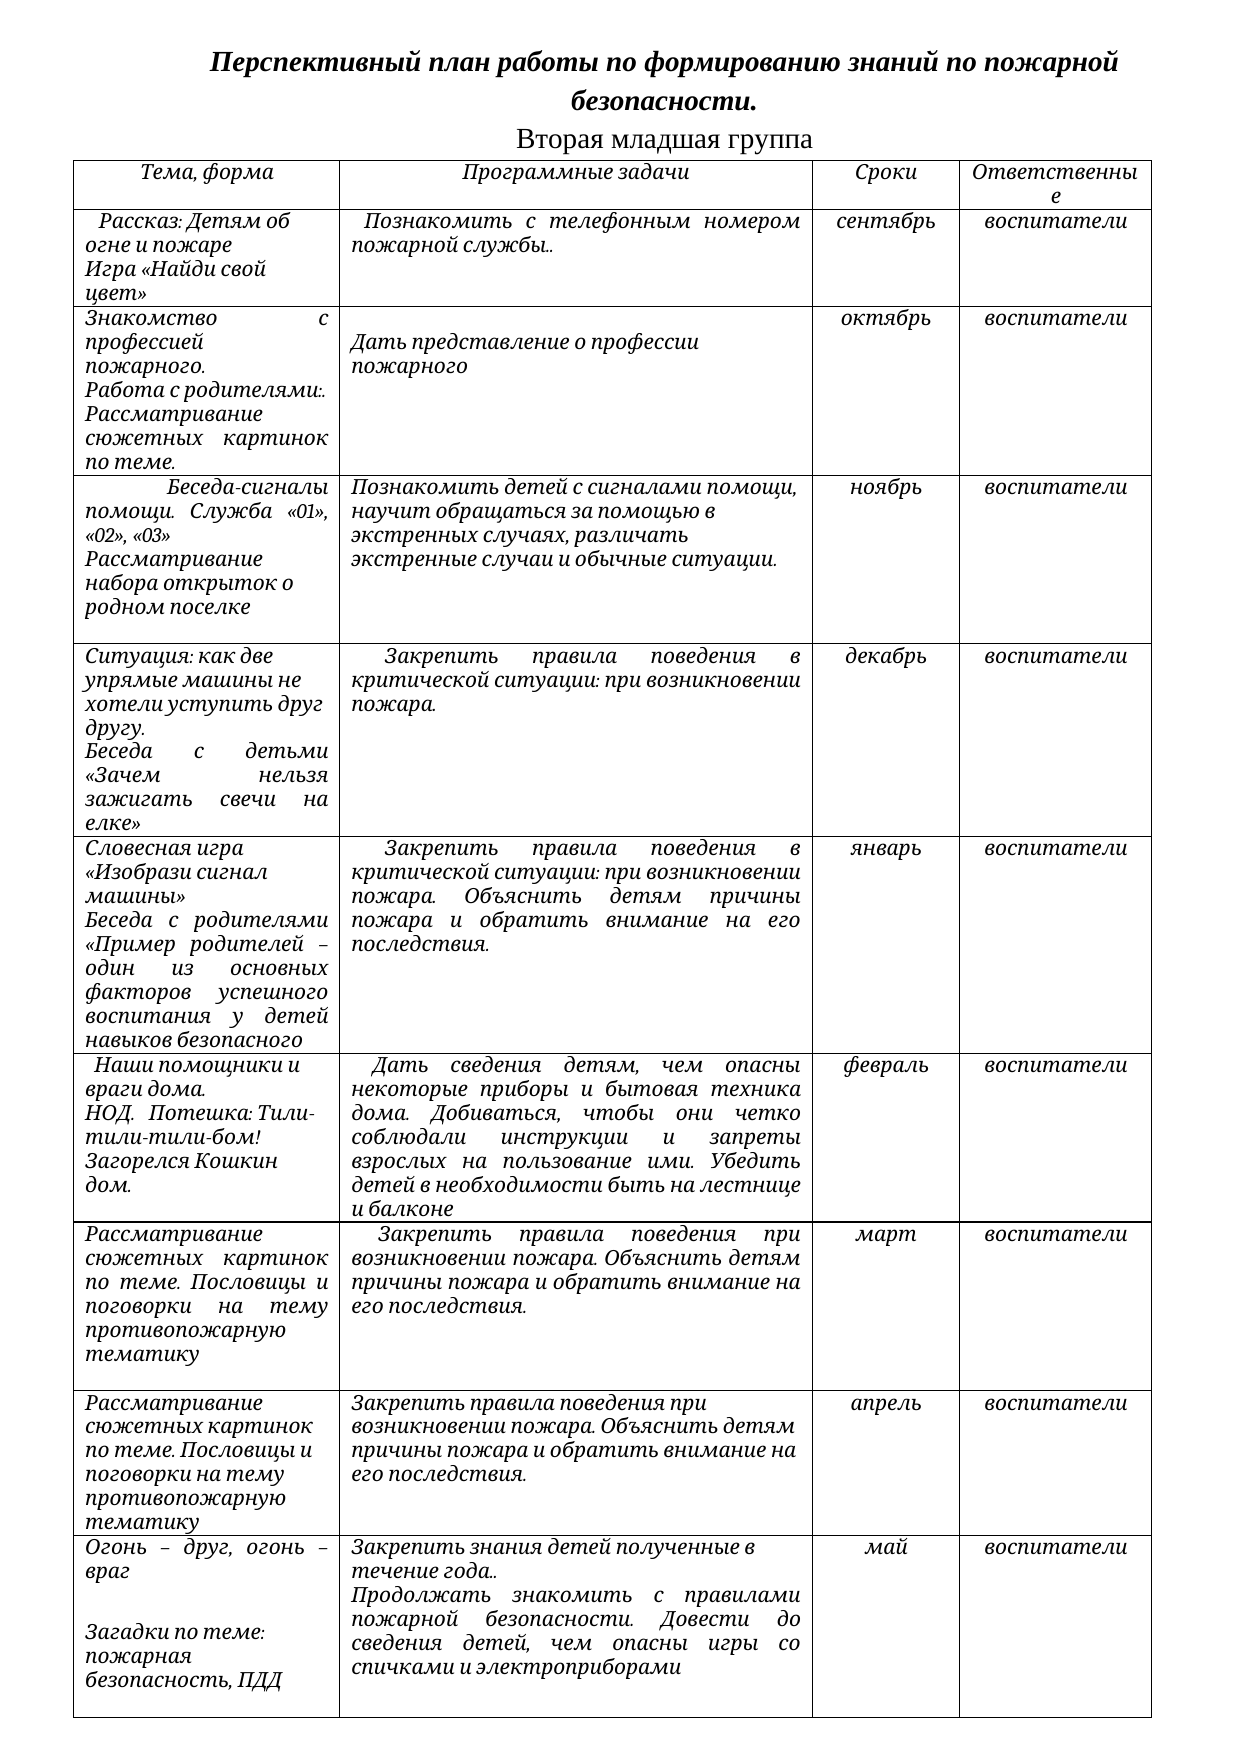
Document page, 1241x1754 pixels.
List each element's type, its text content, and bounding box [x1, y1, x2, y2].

table_cell февраль [813, 1054, 959, 1221]
table_cell Знакомство с профессией пожарного. Работа с родителями:. Рассматривание сюжетных картинок по теме. [74, 307, 339, 474]
table_cell воспитатели [960, 1536, 1151, 1717]
table_cell Словесная игра «Изобрази сигнал машины» Беседа с родителями «Пример родителей – один из основных факторов успешного воспитания у детей навыков безопасного [74, 837, 339, 1053]
text Вторая младшая группа [177, 121, 1152, 155]
table_cell воспитатели [960, 307, 1151, 474]
table_cell ноябрь [813, 476, 959, 643]
table_cell апрель [813, 1391, 959, 1535]
table_cell Закрепить правила поведения в критической ситуации: при возникновении пожара. Объяснить детям причины пожара и обратить внимание на его последствия. [340, 837, 812, 1053]
table_cell воспитатели [960, 476, 1151, 643]
table_cell Ситуация: как две упрямые машины не хотели уступить друг другу. Беседа с детьми «Зачем нельзя зажигать свечи на елке» [74, 644, 339, 836]
table_cell Дать сведения детям, чем опасны некоторые приборы и бытовая техника дома. Добиваться, чтобы они четко соблюдали инструкции и запреты взрослых на пользование ими. Убедить детей в необходимости быть на лестнице и балконе [340, 1054, 812, 1221]
table_cell декабрь [813, 644, 959, 836]
table_cell воспитатели [960, 210, 1151, 306]
table_header Программные задачи [340, 161, 812, 209]
table_cell воспитатели [960, 1223, 1151, 1390]
table_cell Беседа-сигналы помощи. Служба «01», «02», «03» Рассматривание набора открыток о родном поселке [74, 476, 339, 643]
table_cell октябрь [813, 307, 959, 474]
table_cell воспитатели [960, 837, 1151, 1053]
table_header Сроки [813, 161, 959, 209]
table_cell воспитатели [960, 644, 1151, 836]
table_cell Рассматривание сюжетных картинок по теме. Пословицы и поговорки на тему противопожарную тематику [74, 1391, 339, 1535]
table_cell Познакомить детей с сигналами помощи, научит обращаться за помощью в экстренных случаях, различать экстренные случаи и обычные ситуации. [340, 476, 812, 643]
table_cell Дать представление о профессии пожарного [340, 307, 812, 474]
table_cell воспитатели [960, 1391, 1151, 1535]
table_cell Закрепить правила поведения в критической ситуации: при возникновении пожара. [340, 644, 812, 836]
table_cell Познакомить с телефонным номером пожарной службы.. [340, 210, 812, 306]
table_cell март [813, 1223, 959, 1390]
table_cell сентябрь [813, 210, 959, 306]
table_cell воспитатели [960, 1054, 1151, 1221]
table_cell Закрепить правила поведения при возникновении пожара. Объяснить детям причины пожара и обратить внимание на его последствия. [340, 1223, 812, 1390]
table_header Тема, форма [74, 161, 339, 209]
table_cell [340, 1536, 812, 1717]
table_cell январь [813, 837, 959, 1053]
table_cell Наши помощники и враги дома. НОД. Потешка: Тили-тили-тили-бом! Загорелся Кошкин дом. [74, 1054, 339, 1221]
text Перспективный план работы по формированию знаний по пожарной безопасности. [177, 44, 1152, 116]
table_cell Закрепить правила поведения при возникновении пожара. Объяснить детям причины пожара и обратить внимание на его последствия. [340, 1391, 812, 1535]
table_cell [74, 1536, 339, 1717]
table_cell май [813, 1536, 959, 1717]
table_header Ответственные [960, 161, 1151, 209]
table_cell Рассказ: Детям об огне и пожаре Игра «Найди свой цвет» [74, 210, 339, 306]
table_cell Рассматривание сюжетных картинок по теме. Пословицы и поговорки на тему противопожарную тематику [74, 1223, 339, 1390]
